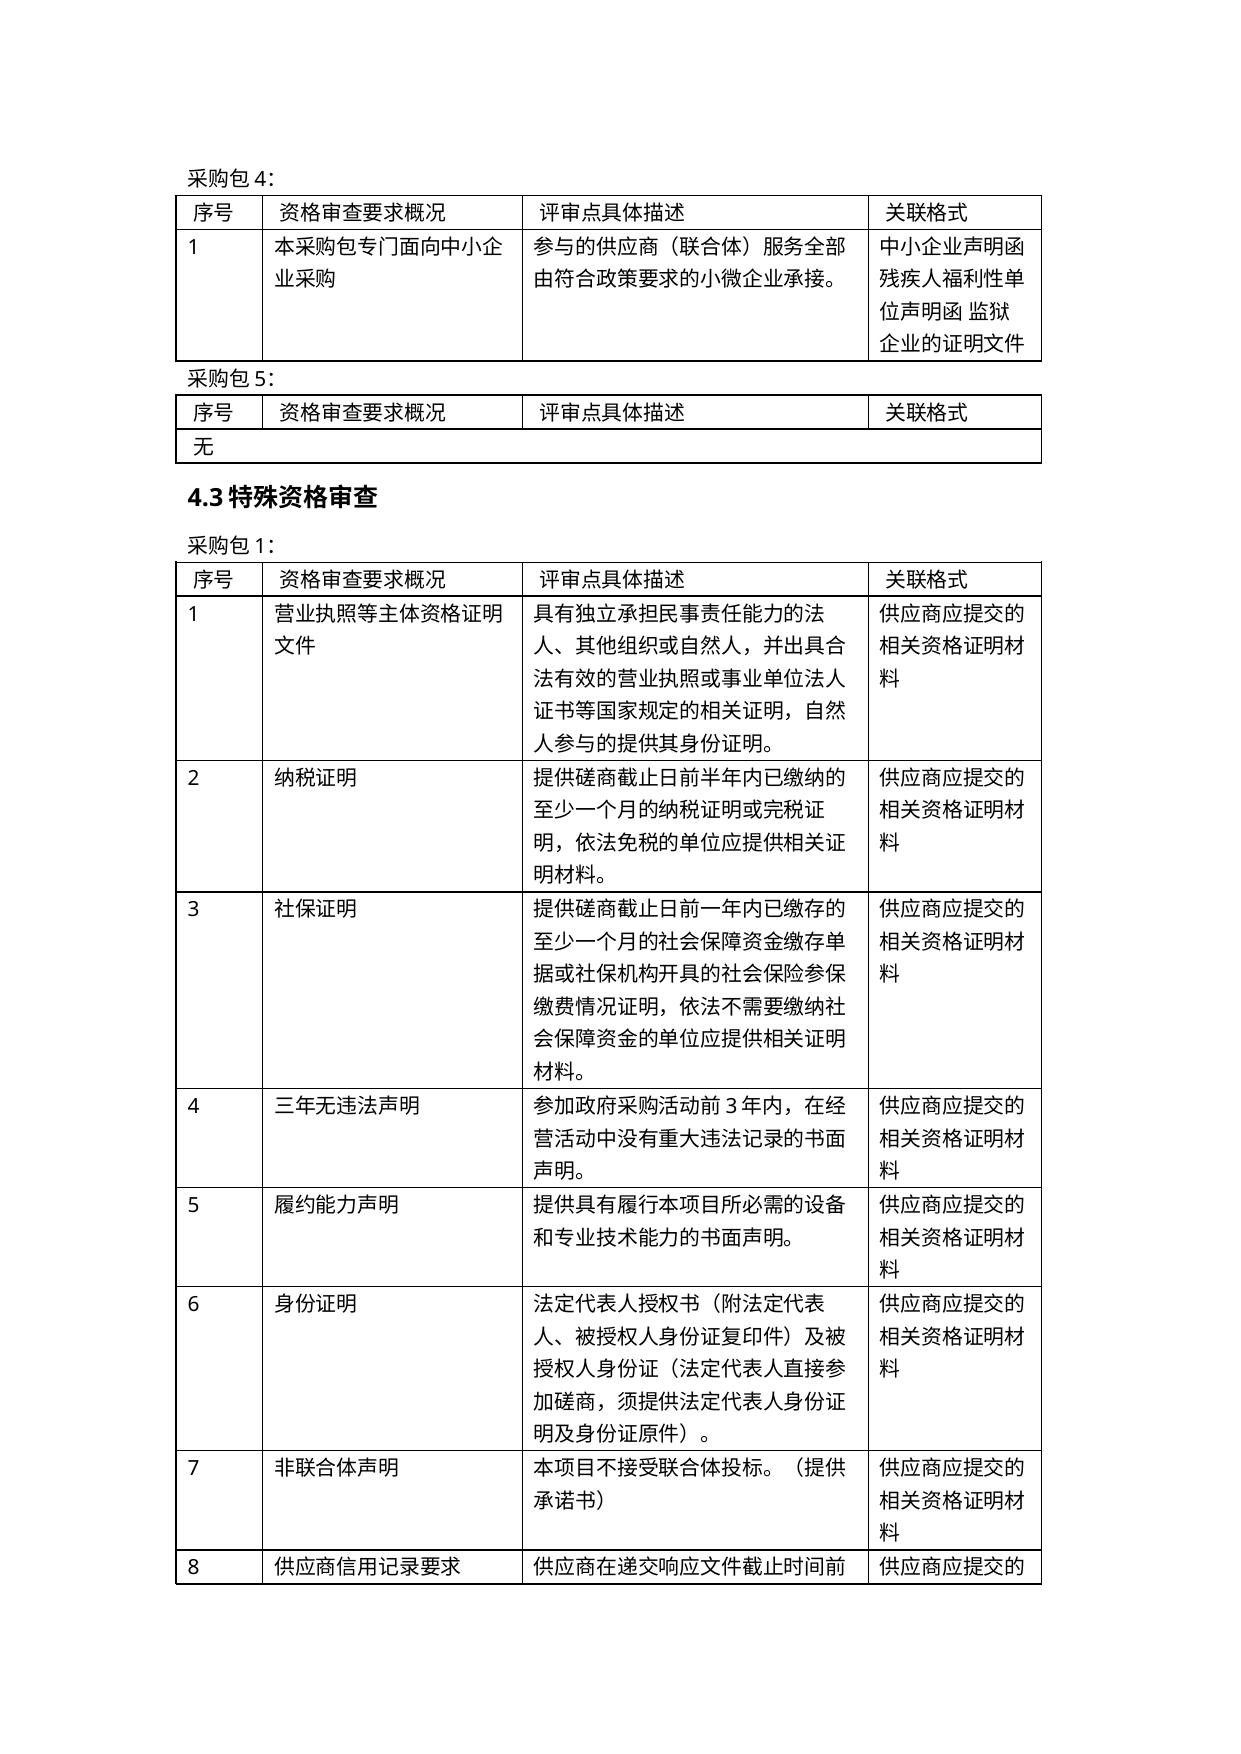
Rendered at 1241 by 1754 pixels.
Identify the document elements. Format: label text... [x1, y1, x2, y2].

table_cell 提供磋商截止日前一年内已缴存的至少一个月的社会保障资金缴存单据或社保机构开具的社会保险参保缴费情况证明，依法不需要缴纳社会保障资金的单位应提供相关证明材料。 [523, 893, 868, 1088]
table_header 关联格式 [869, 563, 1041, 595]
table_cell 3 [177, 893, 262, 1088]
table_cell 6 [177, 1287, 262, 1450]
text 采购包4： [187, 162, 1053, 194]
table_header 评审点具体描述 [523, 563, 868, 595]
table_header 序号 [177, 396, 262, 428]
table_cell 具有独立承担民事责任能力的法人、其他组织或自然人，并出具合法有效的营业执照或事业单位法人证书等国家规定的相关证明，自然人参与的提供其身份证明。 [523, 597, 868, 759]
table_header 资格审查要求概况 [263, 196, 522, 228]
table_header 资格审查要求概况 [263, 396, 522, 428]
table_cell 社保证明 [263, 893, 522, 1088]
table_header 评审点具体描述 [523, 396, 868, 428]
table_cell 参与的供应商（联合体）服务全部由符合政策要求的小微企业承接。 [523, 230, 868, 360]
table_header 资格审查要求概况 [263, 563, 522, 595]
table_cell 非联合体声明 [263, 1451, 522, 1549]
table_cell 本采购包专门面向中小企业采购 [263, 230, 522, 360]
text 4.3特殊资格审查 [187, 464, 1053, 529]
table_cell 2 [177, 761, 262, 891]
table_cell 履约能力声明 [263, 1188, 522, 1286]
table_cell 纳税证明 [263, 761, 522, 891]
table_cell 供应商应提交的相关资格证明材料 [869, 1551, 1041, 1583]
table_header 关联格式 [869, 196, 1041, 228]
table_cell 供应商应提交的相关资格证明材料 [869, 597, 1041, 759]
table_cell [523, 1551, 868, 1583]
table_cell 三年无违法声明 [263, 1089, 522, 1187]
table_header 关联格式 [869, 396, 1041, 428]
table_cell 1 [177, 597, 262, 759]
table_cell 无 [177, 430, 1041, 462]
table_cell 供应商应提交的相关资格证明材料 [869, 1089, 1041, 1187]
table_cell 供应商应提交的相关资格证明材料 [869, 1287, 1041, 1450]
table_cell 身份证明 [263, 1287, 522, 1450]
table_cell 供应商应提交的相关资格证明材料 [869, 893, 1041, 1088]
table_header 序号 [177, 196, 262, 228]
table_cell 参加政府采购活动前3年内，在经营活动中没有重大违法记录的书面声明。 [523, 1089, 868, 1187]
table_header 序号 [177, 563, 262, 595]
text 采购包1： [187, 529, 1053, 561]
table_cell 1 [177, 230, 262, 360]
table_cell 7 [177, 1451, 262, 1549]
table_header 评审点具体描述 [523, 196, 868, 228]
table_cell 营业执照等主体资格证明文件 [263, 597, 522, 759]
table_cell 提供具有履行本项目所必需的设备和专业技术能力的书面声明。 [523, 1188, 868, 1286]
table_cell 供应商应提交的相关资格证明材料 [869, 1188, 1041, 1286]
table_cell 提供磋商截止日前半年内已缴纳的至少一个月的纳税证明或完税证明，依法免税的单位应提供相关证明材料。 [523, 761, 868, 891]
table_cell 供应商应提交的相关资格证明材料 [869, 761, 1041, 891]
text 采购包5： [187, 362, 1053, 394]
table_cell 中小企业声明函 残疾人福利性单位声明函 监狱企业的证明文件 [869, 230, 1041, 360]
table_cell 本项目不接受联合体投标。（提供承诺书） [523, 1451, 868, 1549]
table_cell 4 [177, 1089, 262, 1187]
table_cell 供应商应提交的相关资格证明材料 [869, 1451, 1041, 1549]
table_cell 8 [177, 1551, 262, 1583]
table_cell 供应商信用记录要求 [263, 1551, 522, 1583]
table_cell 法定代表人授权书（附法定代表人、被授权人身份证复印件）及被授权人身份证（法定代表人直接参加磋商，须提供法定代表人身份证明及身份证原件）。 [523, 1287, 868, 1450]
table_cell 5 [177, 1188, 262, 1286]
